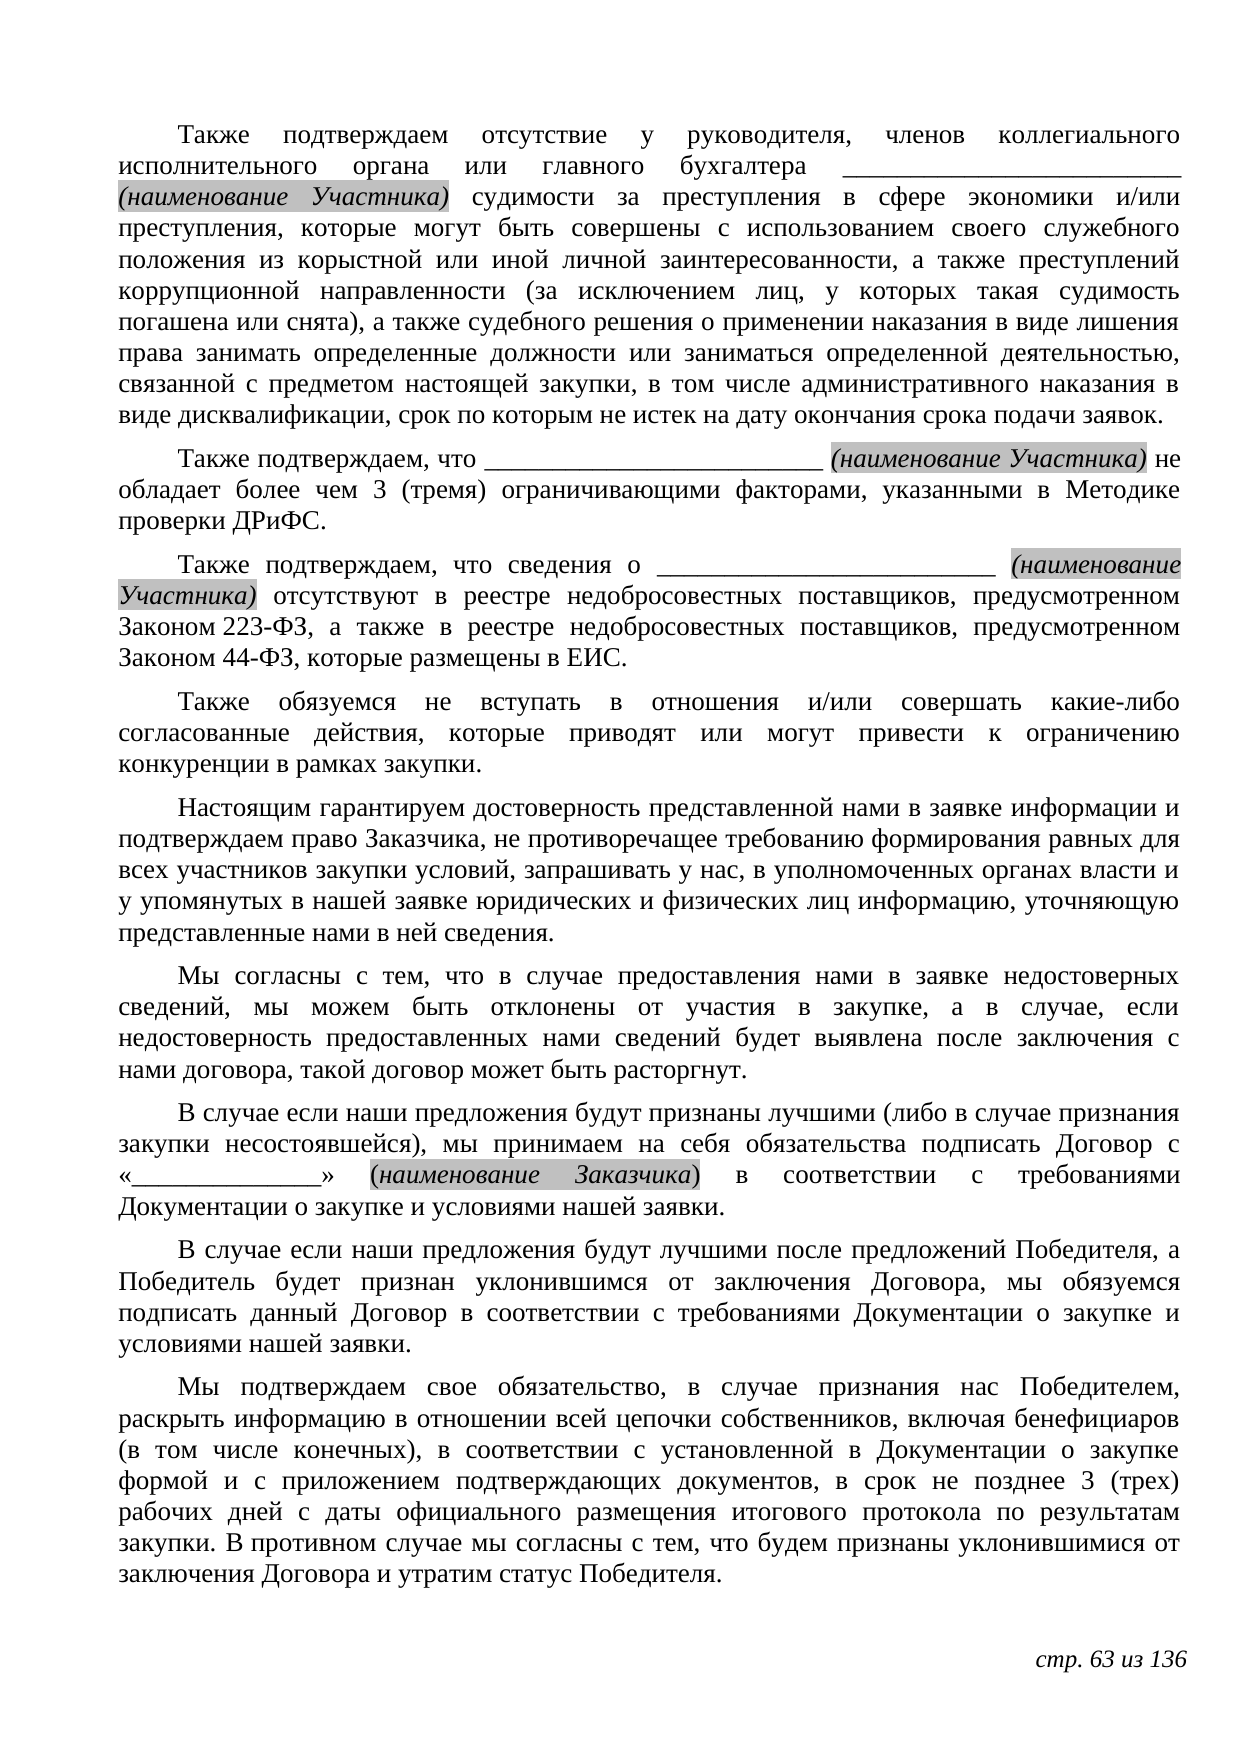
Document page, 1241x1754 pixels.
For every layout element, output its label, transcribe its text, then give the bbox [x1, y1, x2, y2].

text В случае если наши предложения будут признаны лучшими (либо в случае признания закупки несостоявшейся), мы принимаем на себя обязательства подписать Договор с «______________» (наименование Заказчика) в соответствии с требованиями Документации о закупке и условиями нашей заявки. [118, 1096, 1181, 1221]
text Также подтверждаем, что сведения о _________________________ (наименование Участника) отсутствуют в реестре недобросовестных поставщиков, предусмотренном Законом 223-ФЗ, а также в реестре недобросовестных поставщиков, предусмотренном Законом 44-ФЗ, которые размещены в ЕИС. [118, 548, 1181, 673]
text Мы подтверждаем свое обязательство, в случае признания нас Победителем, раскрыть информацию в отношении всей цепочки собственников, включая бенефициаров (в том числе конечных), в соответствии с установленной в Документации о закупке формой и с приложением подтверждающих документов, в срок не позднее 3 (трех) рабочих дней с даты официального размещения итогового протокола по результатам закупки. В противном случае мы согласны с тем, что будем признаны уклонившимися от заключения Договора и утратим статус Победителя. [118, 1371, 1181, 1588]
text Также подтверждаем отсутствие у руководителя, членов коллегиального исполнительного органа или главного бухгалтера _________________________ (наименование Участника) судимости за преступления в сфере экономики и/или преступления, которые могут быть совершены с использованием своего служебного положения из корыстной или иной личной заинтересованности, а также преступлений коррупционной направленности (за исключением лиц, у которых такая судимость погашена или снята), а также судебного решения о применении наказания в виде лишения права занимать определенные должности или заниматься определенной деятельностью, связанной с предметом настоящей закупки, в том числе административного наказания в виде дисквалификации, срок по которым не истек на дату окончания срока подачи заявок. [118, 118, 1181, 429]
text Также обязуемся не вступать в отношения и/или совершать какие-либо согласованные действия, которые приводят или могут привести к ограничению конкуренции в рамках закупки. [118, 685, 1181, 778]
text Настоящим гарантируем достоверность представленной нами в заявке информации и подтверждаем право Заказчика, не противоречащее требованию формирования равных для всех участников закупки условий, запрашивать у нас, в уполномоченных органах власти и у упомянутых в нашей заявке юридических и физических лиц информацию, уточняющую представленные нами в ней сведения. [118, 791, 1181, 947]
text Также подтверждаем, что _________________________ (наименование Участника) не обладает более чем 3 (тремя) ограничивающими факторами, указанными в Методике проверки ДРиФС. [118, 442, 1181, 536]
text В случае если наши предложения будут лучшими после предложений Победителя, а Победитель будет признан уклонившимся от заключения Договора, мы обязуемся подписать данный Договор в соответствии с требованиями Документации о закупке и условиями нашей заявки. [118, 1233, 1181, 1358]
text Мы согласны с тем, что в случае предоставления нами в заявке недостоверных сведений, мы можем быть отклонены от участия в закупке, а в случае, если недостоверность предоставленных нами сведений будет выявлена после заключения с нами договора, такой договор может быть расторгнут. [118, 959, 1181, 1084]
